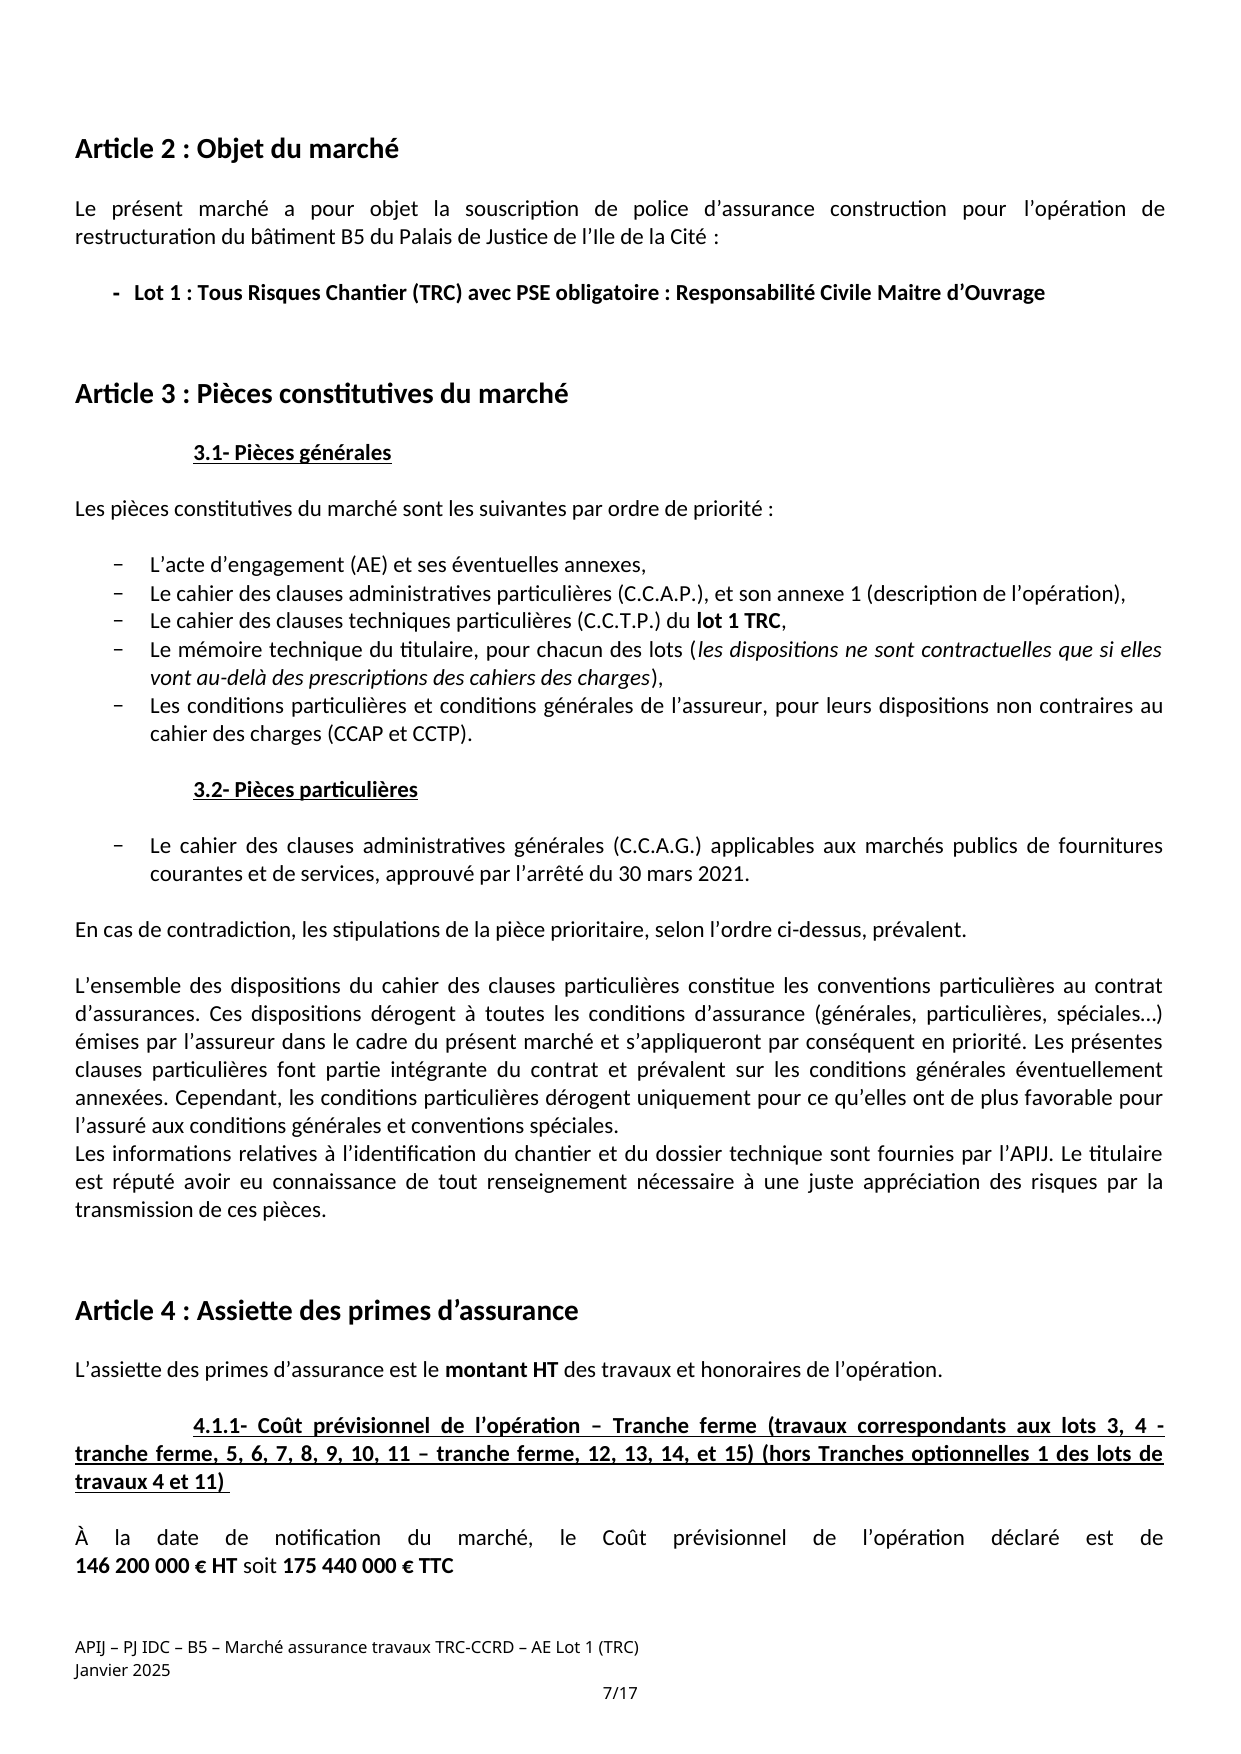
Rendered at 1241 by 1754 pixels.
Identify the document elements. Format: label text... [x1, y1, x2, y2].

text À la date de notification du marché, le Coût prévisionnel de l’opération déclaré est de 146 200 000 € HT soit 175 440 000 € TTC [75, 1523, 1165, 1579]
text L’assiette des primes d’assurance est le montant HT des travaux et honoraires de l’opération. [75, 1355, 1165, 1383]
subtitle Article 2 : Objet du marché [75, 131, 1165, 166]
text 4.1.1- Coût prévisionnel de l’opération – Tranche ferme (travaux correspondants aux lots 3, 4 - tranche ferme, 5, 6, 7, 8, 9, 10, 11 – tranche ferme, 12, 13, 14, et 15) (hors Tranches optionnelles 1 des lots de travaux 4 et 11) [75, 1411, 1165, 1495]
list Le cahier des clauses techniques particulières (C.C.T.P.) du lot 1 TRC, [112, 607, 1165, 635]
list Le cahier des clauses administratives générales (C.C.A.G.) applicables aux marchés publics de fournitures courantes et de services, approuvé par l’arrêté du 30 mars 2021. [112, 831, 1165, 887]
list Le cahier des clauses administratives particulières (C.C.A.P.), et son annexe 1 (description de l’opération), [112, 579, 1165, 607]
text 3.1- Pièces générales [105, 438, 1165, 467]
list Les conditions particulières et conditions générales de l’assureur, pour leurs dispositions non contraires au cahier des charges (CCAP et CCTP). [112, 691, 1165, 747]
text En cas de contradiction, les stipulations de la pièce prioritaire, selon l’ordre ci-dessus, prévalent. [75, 915, 1165, 943]
list Le mémoire technique du titulaire, pour chacun des lots (les dispositions ne sont contractuelles que si elles vont au-delà des prescriptions des cahiers des charges), [112, 635, 1165, 691]
list L’acte d’engagement (AE) et ses éventuelles annexes, [112, 551, 1165, 579]
text 3.2- Pièces particulières [75, 775, 1165, 803]
subtitle Article 4 : Assiette des primes d’assurance [75, 1292, 1165, 1327]
subtitle Article 3 : Pièces constitutives du marché [75, 375, 1165, 411]
list Lot 1 : Tous Risques Chantier (TRC) avec PSE obligatoire : Responsabilité Civile Maitre d’Ouvrage [112, 278, 1165, 306]
text L’ensemble des dispositions du cahier des clauses particulières constitue les conventions particulières au contrat d’assurances. Ces dispositions dérogent à toutes les conditions d’assurance (générales, particulières, spéciales…) émises par l’assureur dans le cadre du présent marché et s’appliqueront par conséquent en priorité. Les présentes clauses particulières font partie intégrante du contrat et prévalent sur les conditions générales éventuellement annexées. Cependant, les conditions particulières dérogent uniquement pour ce qu’elles ont de plus favorable pour l’assuré aux conditions générales et conventions spéciales. [75, 971, 1165, 1139]
text Les informations relatives à l’identification du chantier et du dossier technique sont fournies par l’APIJ. Le titulaire est réputé avoir eu connaissance de tout renseignement nécessaire à une juste appréciation des risques par la transmission de ces pièces. [75, 1139, 1165, 1223]
text Le présent marché a pour objet la souscription de police d’assurance construction pour l’opération de restructuration du bâtiment B5 du Palais de Justice de l’Ile de la Cité : [75, 194, 1165, 250]
text Les pièces constitutives du marché sont les suivantes par ordre de priorité : [75, 494, 1165, 523]
